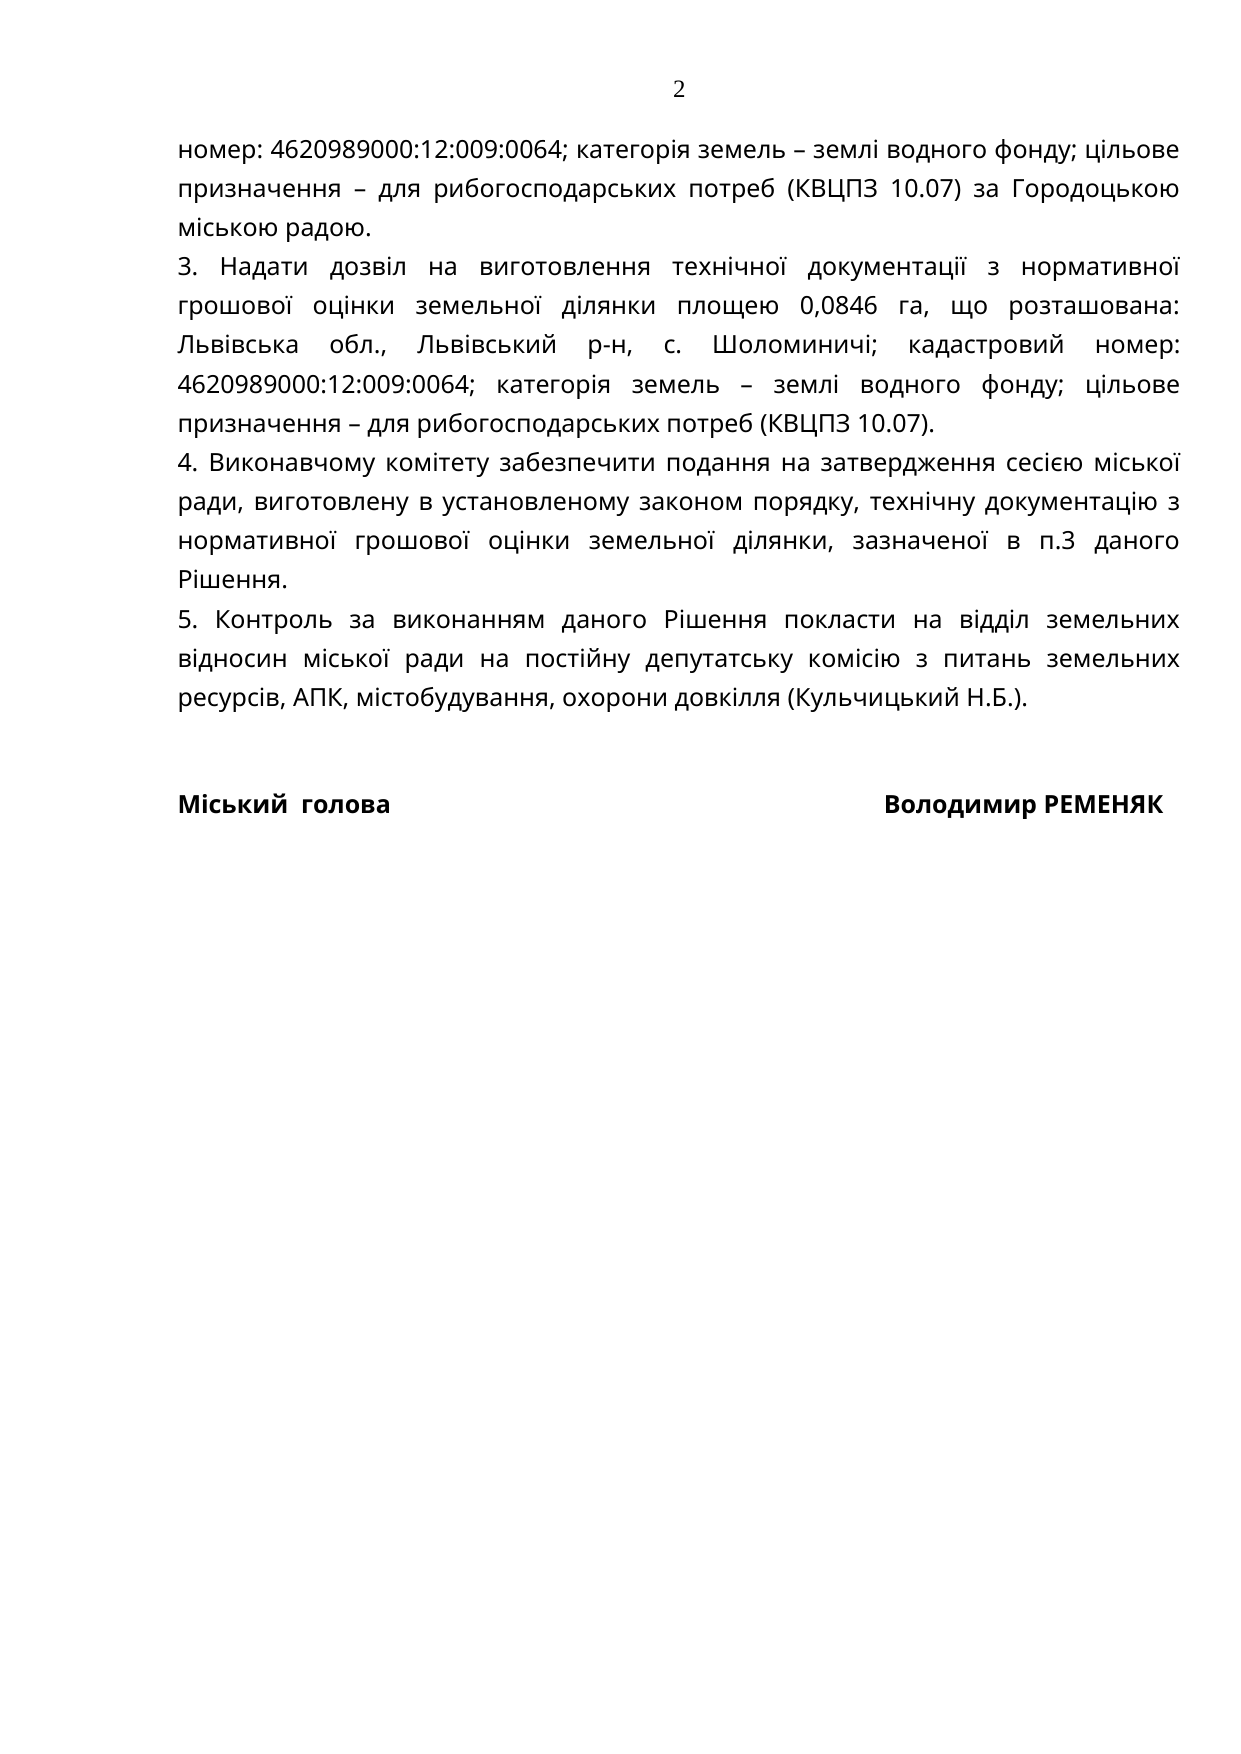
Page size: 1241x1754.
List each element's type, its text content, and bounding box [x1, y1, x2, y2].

text 3. Надати дозвіл на виготовлення технічної документації з нормативної грошової оцінки земельної ділянки площею 0,0846 га, що розташована: Львівська обл., Львівський р-н, с. Шоломиничі; кадастровий номер: 4620989000:12:009:0064; категорія земель – землі водного фонду; цільове призначення – для рибогосподарських потреб (КВЦПЗ 10.07). [177, 249, 1181, 439]
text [177, 131, 1181, 244]
text 4. Виконавчому комітету забезпечити подання на затвердження сесією міської ради, виготовлену в установленому законом порядку, технічну документацію з нормативної грошової оцінки земельної ділянки, зазначеної в п.3 даного Рішення. [177, 444, 1181, 596]
text Міський голова Володимир РЕМЕНЯК [177, 787, 1181, 821]
text 5. Контроль за виконанням даного Рішення покласти на відділ земельних відносин міської ради на постійну депутатську комісію з питань земельних ресурсів, АПК, містобудування, охорони довкілля (Кульчицький Н.Б.). [177, 601, 1181, 714]
